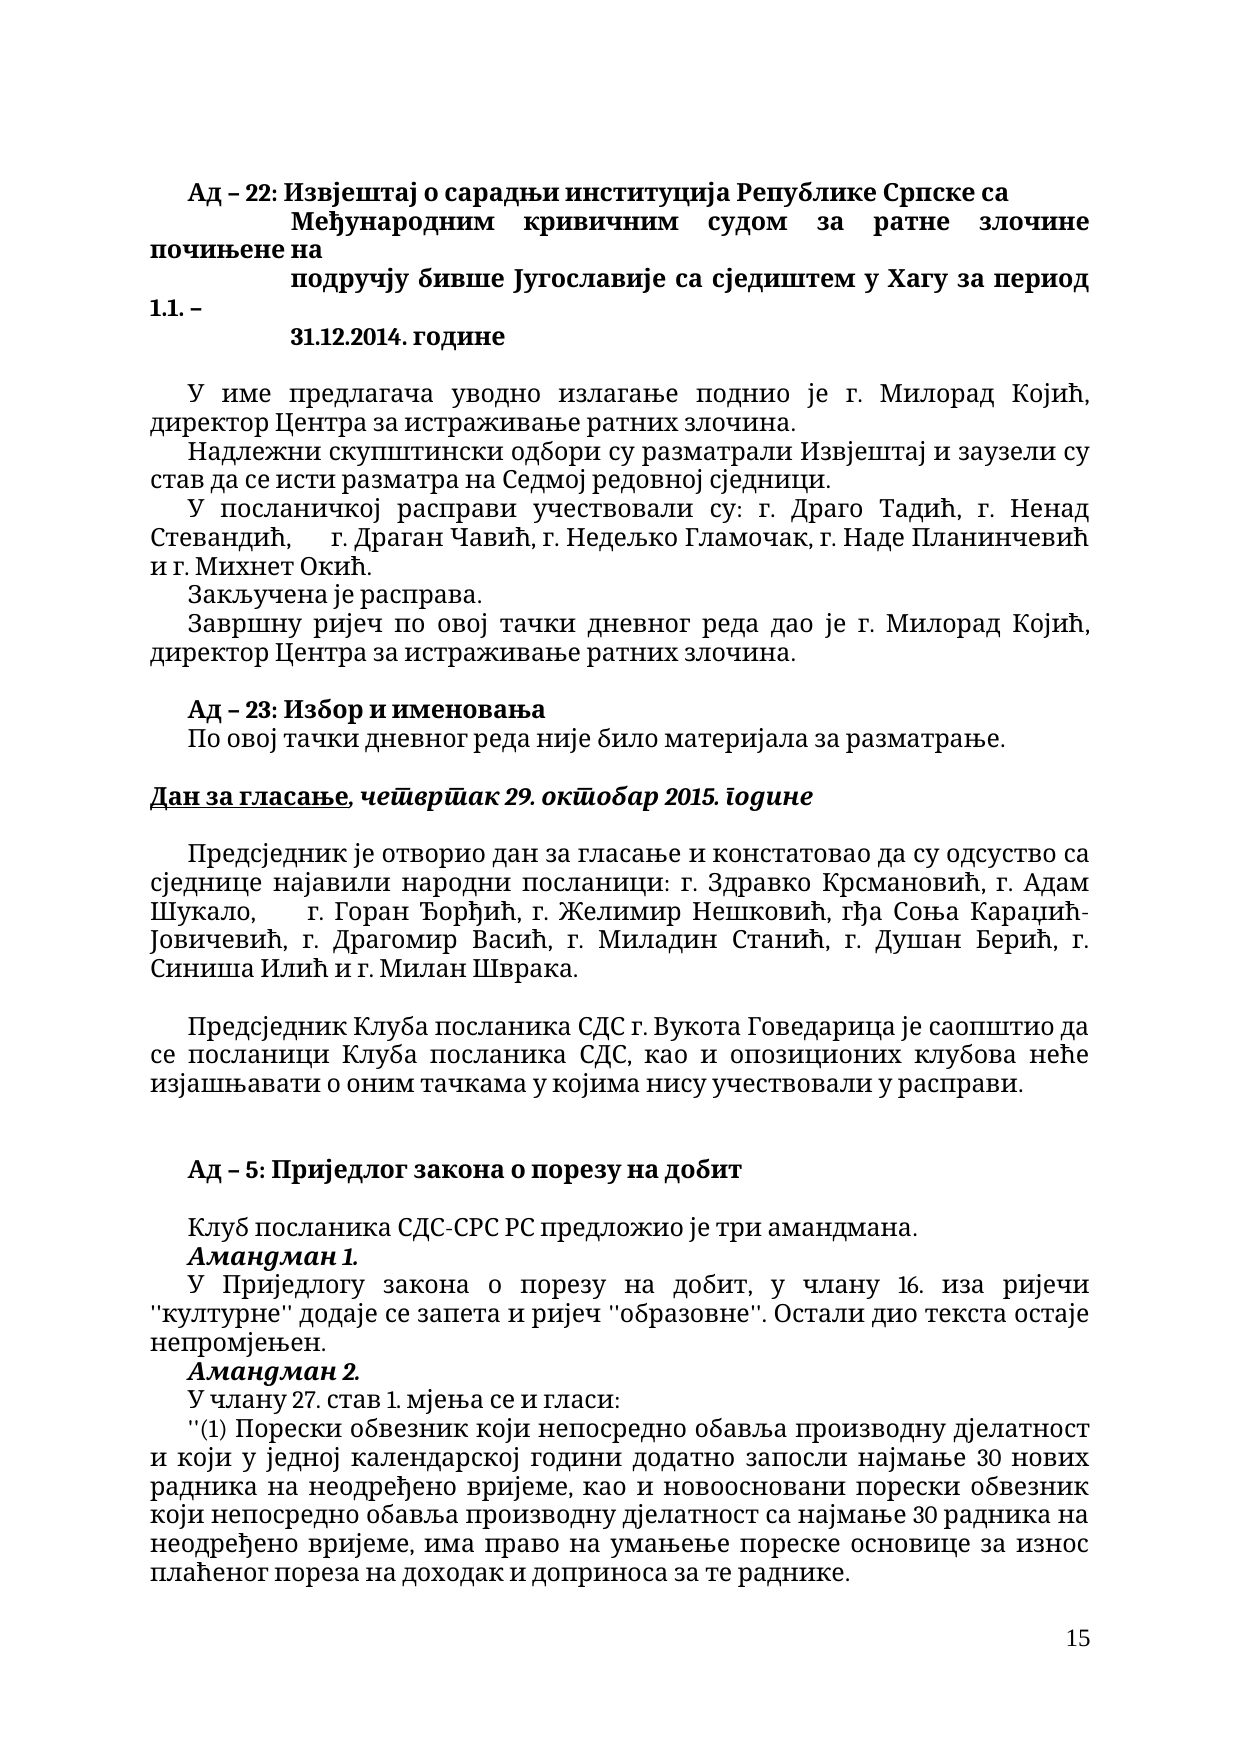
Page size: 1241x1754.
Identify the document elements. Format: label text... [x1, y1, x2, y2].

text Предсједник Клуба посланика СДС г. Вукота Говедарица је саопштио да се посланици Клуба посланика СДС, као и опозиционих клубова неће изјашњавати о оним тачкама у којима нису учествовали у расправи. [150, 1012, 1090, 1099]
text Надлежни скупштински одбори су разматрали Извјештај и заузели су став да се исти разматра на Седмој редовној сједници. [150, 437, 1090, 495]
text У члану 27. став 1. мјења се и гласи: [150, 1386, 1090, 1415]
text ''(1) Порески обвезник који непосредно обавља производну дјелатност и који у једној календарској години додатно запосли најмање 30 нових радника на неодређено вријеме, као и новоосновани порески обвезник који непосредно обавља производну дјелатност са најмање 30 радника на неодређено вријеме, има право на умањење пореске основице за износ плаћеног пореза на доходак и доприноса за те раднике. [150, 1415, 1090, 1587]
text Дан за гласање, четвртак 29. октобар 2015. године [150, 782, 1090, 811]
text подручју бивше Југославије са сједиштем у Хагу за период 1.1. – [150, 265, 1090, 322]
text По овој тачки дневног реда није било материјала за разматрање. [150, 725, 1090, 754]
text Међународним кривичним судом за ратне злочине почињене на [150, 207, 1090, 265]
text Амандман 1. [150, 1242, 1090, 1271]
text Ад – 22: Извјештај о сарадњи институција Републике Српске са [150, 179, 1090, 207]
text Предсједник је отворио дан за гласање и констатовао да су одсуство са сједнице најавили народни посланици: г. Здравко Крсмановић, г. Адам Шукало, г. Горан Ђорђић, г. Желимир Нешковић, гђа Соња Караџић-Јовичевић, г. Драгомир Васић, г. Миладин Станић, г. Душан Берић, г. Синиша Илић и г. Милан Шврака. [150, 840, 1090, 984]
text У Приједлогу закона о порезу на добит, у члану 16. иза ријечи ''културне'' додаје се запета и ријеч ''образовне''. Остали дио текста остаје непромјењен. [150, 1271, 1090, 1357]
subtitle Ад – 23: Избор и именовања [150, 696, 1090, 725]
text У посланичкој расправи учествовали су: г. Драго Тадић, г. Ненад Стевандић, г. Драган Чавић, г. Недељко Гламочак, г. Наде Планинчевић и г. Михнет Окић. [150, 495, 1090, 581]
text У име предлагача уводно излагање поднио је г. Милорад Којић, директор Центра за истраживање ратних злочина. [150, 380, 1090, 437]
text Клуб посланика СДС-СРС РС предложио је три амандмана. [150, 1214, 1090, 1242]
text 31.12.2014. године [150, 322, 1090, 351]
text Завршну ријеч по овој тачки дневног реда дао је г. Милорад Којић, директор Центра за истраживање ратних злочина. [150, 610, 1090, 667]
text Амандман 2. [150, 1357, 1090, 1386]
text Ад – 5: Приједлог закона о порезу на добит [150, 1156, 1090, 1185]
text Закључена је расправа. [150, 581, 1090, 610]
